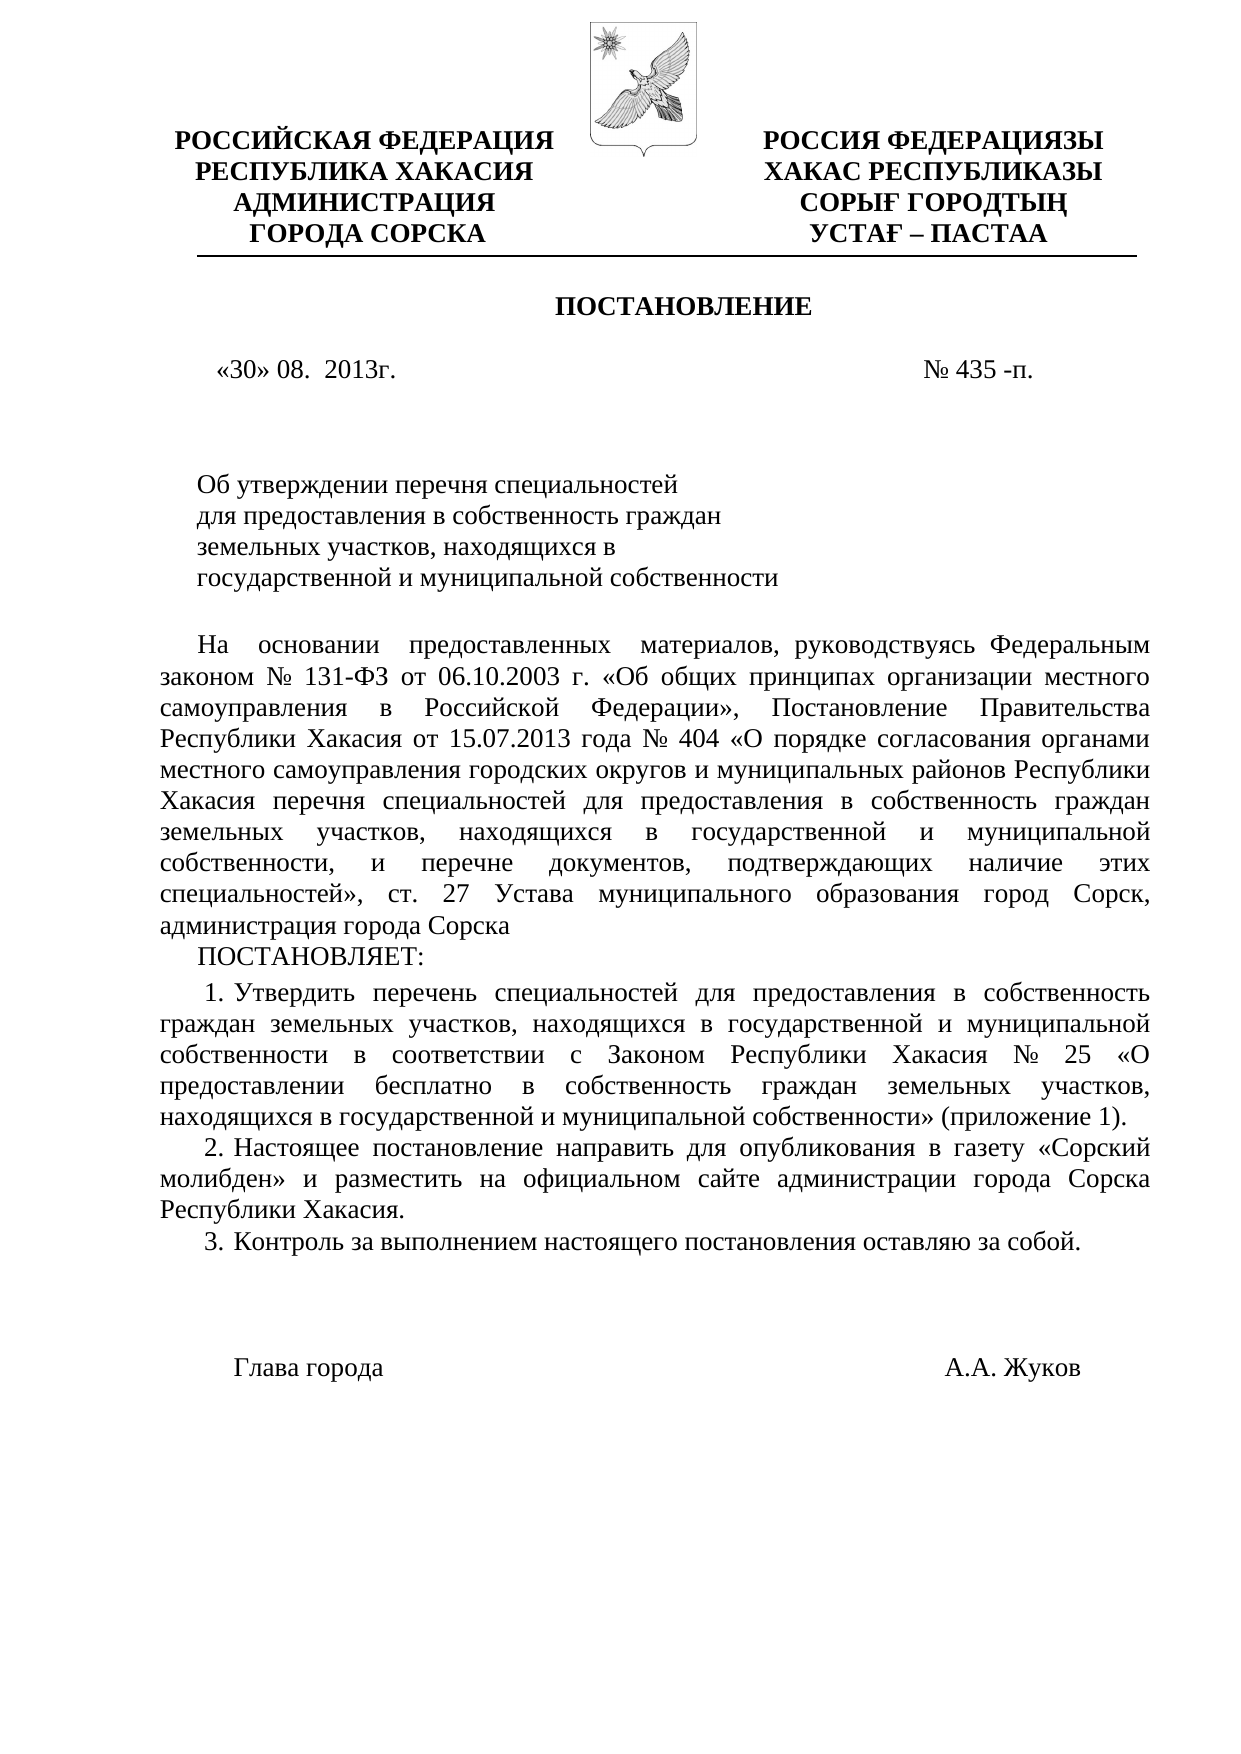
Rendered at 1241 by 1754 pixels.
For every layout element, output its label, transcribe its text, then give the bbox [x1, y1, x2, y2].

picture [590, 22, 697, 157]
text земельных участков, находящихся в [159, 530, 1152, 562]
text Об утверждении перечня специальностей [159, 468, 1152, 499]
text Глава города А.А. Жуков [141, 1351, 1152, 1382]
list Настоящее постановление направить для опубликования в газету «Сорский молибден» и разместить на официальном сайте администрации города Сорска Республики Хакасия. [159, 1131, 1152, 1225]
text ПОСТАНОВЛЕНИЕ [216, 291, 1152, 322]
text государственной и муниципальной собственности [159, 562, 1152, 593]
list Утвердить перечень специальностей для предоставления в собственность граждан земельных участков, находящихся в государственной и муниципальной собственности в соответствии с Законом Республики Хакасия № 25 «О предоставлении бесплатно в собственность граждан земельных участков, находящихся в государственной и муниципальной собственности» (приложение 1). [159, 976, 1152, 1131]
text для предоставления в собственность граждан [159, 499, 1152, 530]
list Контроль за выполнением настоящего постановления оставляю за собой. [159, 1225, 1152, 1256]
text ПОСТАНОВЛЯЕТ: [159, 940, 1152, 971]
text На основании предоставленных материалов, руководствуясь Федеральным законом № 131-ФЗ от 06.10.2003 г. «Об общих принципах организации местного самоуправления в Российской Федерации», Постановление Правительства Республики Хакасия от 15.07.2013 года № 404 «О порядке согласования органами местного самоуправления городских округов и муниципальных районов Республики Хакасия перечня специальностей для предоставления в собственность граждан земельных участков, находящихся в государственной и муниципальной собственности, и перечне документов, подтверждающих наличие этих специальностей», ст. 27 Устава муниципального образования город Сорск, администрация города Сорска [159, 628, 1152, 940]
text «30» 08. 2013г. № 435 -п. [216, 353, 1152, 384]
